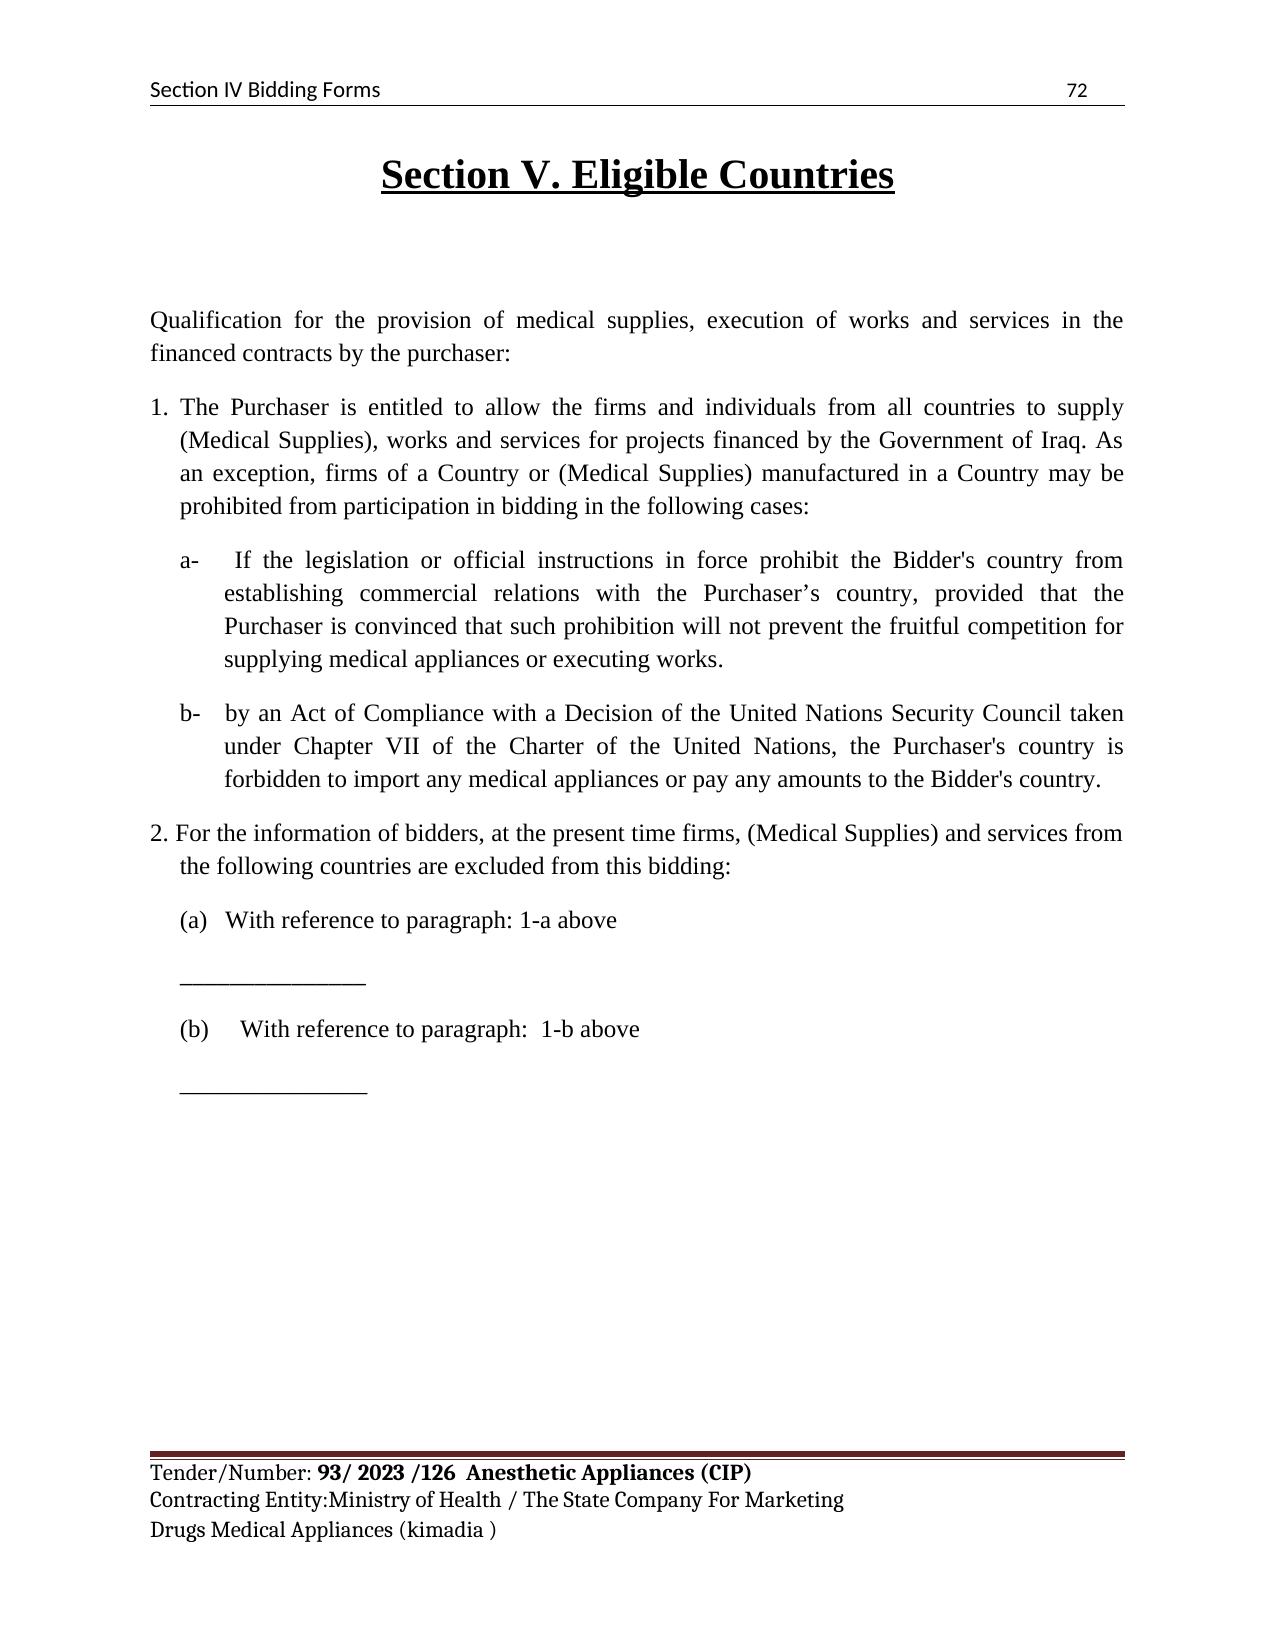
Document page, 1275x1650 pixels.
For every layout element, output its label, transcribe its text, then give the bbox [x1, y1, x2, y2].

text 1. The Purchaser is entitled to allow the firms and individuals from all countries to supply (Medical Supplies), works and services for projects financed by the Government of Iraq. As an exception, firms of a Country or (Medical Supplies) manufactured in a Country may be prohibited from participation in bidding in the following cases: [150, 392, 1125, 520]
text (b) With reference to paragraph: 1-b above [179, 1014, 1125, 1043]
text (a) With reference to paragraph: 1-a above [179, 905, 1125, 933]
text _______________ [179, 1068, 1125, 1097]
text Qualification for the provision of medical supplies, execution of works and services in the financed contracts by the purchaser: [150, 305, 1125, 367]
text b- by an Act of Compliance with a Decision of the United Nations Security Council taken under Chapter VII of the Charter of the United Nations, the Purchaser's country is forbidden to import any medical appliances or pay any amounts to the Bidder's country. [179, 698, 1125, 793]
text a- If the legislation or official instructions in force prohibit the Bidder's country from establishing commercial relations with the Purchaser’s country, provided that the Purchaser is convinced that such prohibition will not prevent the fruitful competition for supplying medical appliances or executing works. [179, 545, 1125, 673]
text Section V. Eligible Countries [150, 150, 1125, 198]
text 2. For the information of bidders, at the present time firms, (Medical Supplies) and services from the following countries are excluded from this bidding: [150, 818, 1125, 879]
text _______________ [179, 958, 1125, 989]
